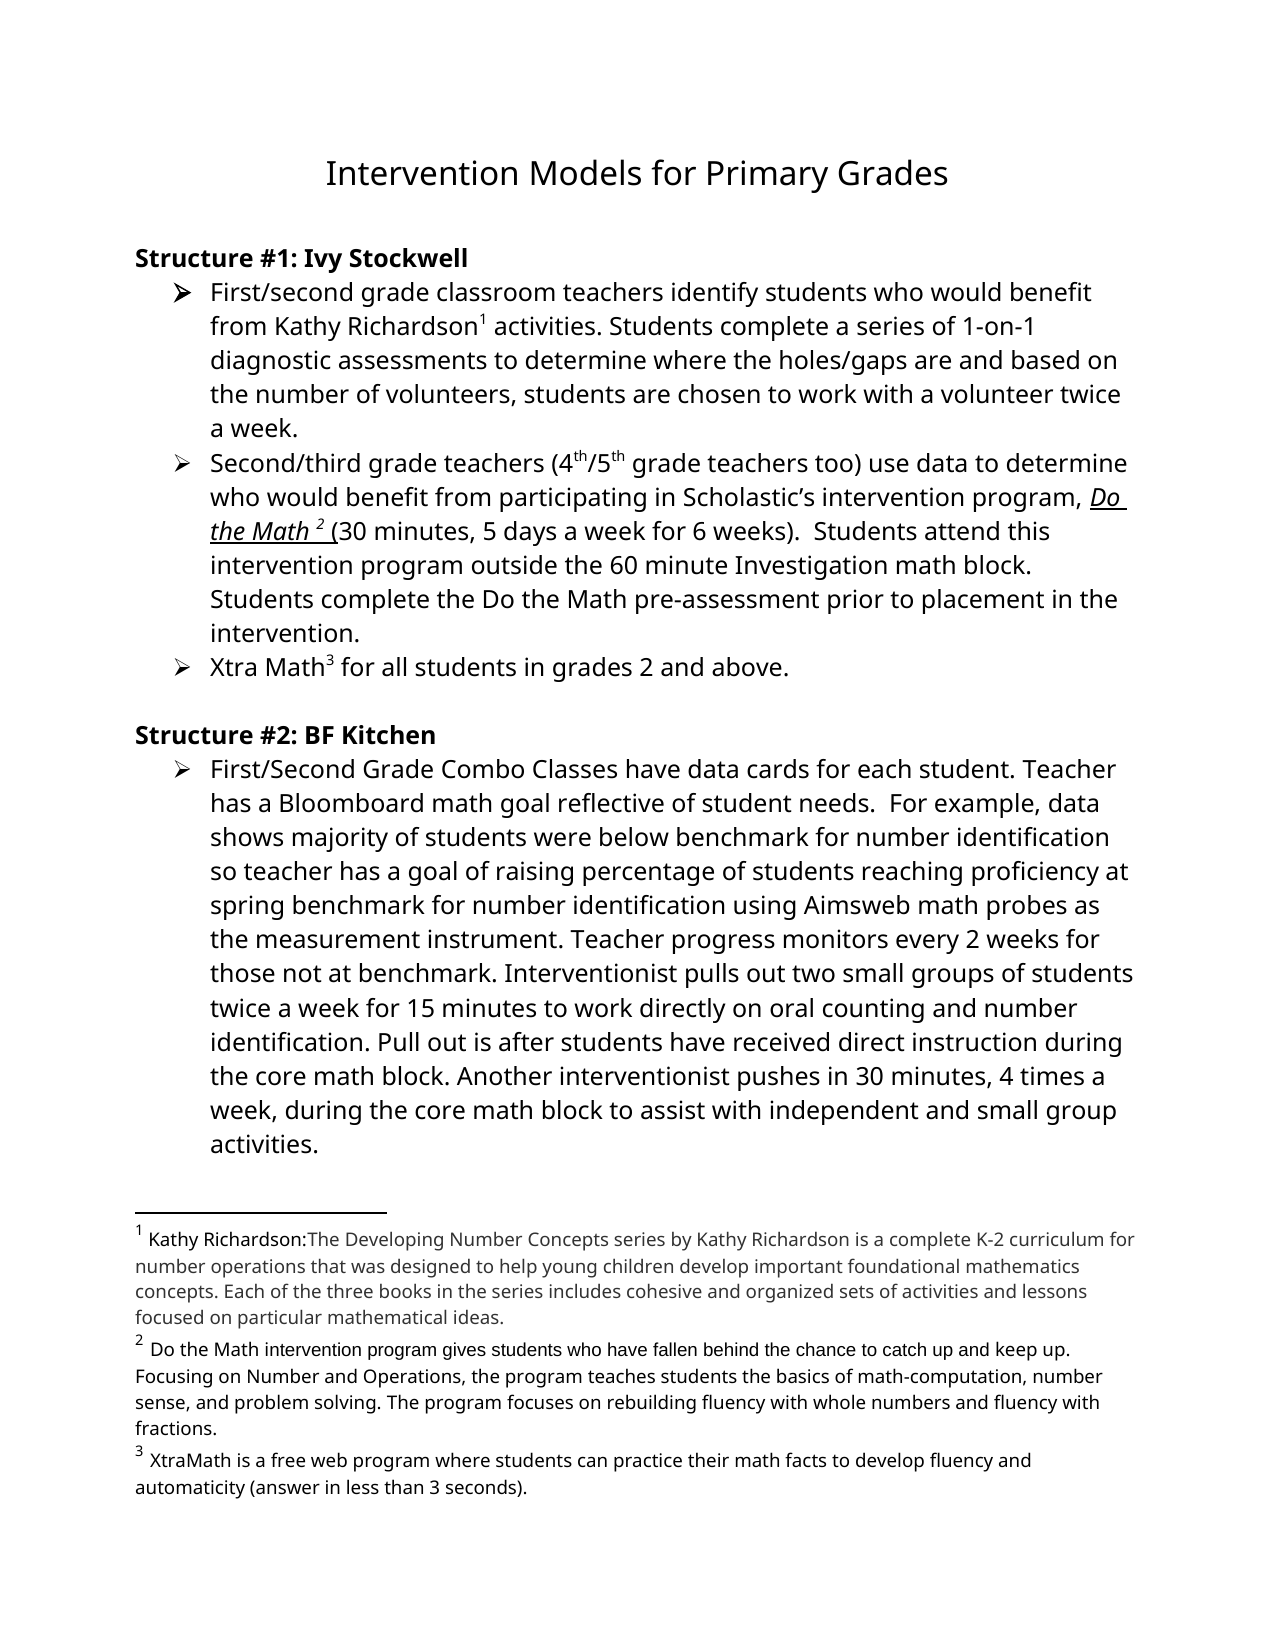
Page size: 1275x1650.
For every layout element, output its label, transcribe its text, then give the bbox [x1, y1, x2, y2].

text Intervention Models for Primary Grades [135, 150, 1140, 195]
text Structure #1: Ivy Stockwell [135, 241, 1140, 275]
list Xtra Math for all students in grades 2 and above. [172, 649, 1140, 684]
list Second/third grade teachers (4th/5th grade teachers too) use data to determine who would benefit from participating in Scholastic’s intervention program, Do the Math (30 minutes, 5 days a week for 6 weeks). Students attend this intervention program outside the 60 minute Investigation math block. Students complete the Do the Math pre-assessment prior to placement in the intervention. [172, 445, 1140, 649]
list First/Second Grade Combo Classes have data cards for each student. Teacher has a Bloomboard math goal reflective of student needs. For example, data shows majority of students were below benchmark for number identification so teacher has a goal of raising percentage of students reaching proficiency at spring benchmark for number identification using Aimsweb math probes as the measurement instrument. Teacher progress monitors every 2 weeks for those not at benchmark. Interventionist pulls out two small groups of students twice a week for 15 minutes to work directly on oral counting and number identification. Pull out is after students have received direct instruction during the core math block. Another interventionist pushes in 30 minutes, 4 times a week, during the core math block to assist with independent and small group activities. [172, 752, 1140, 1161]
list First/second grade classroom teachers identify students who would benefit from Kathy Richardson activities. Students complete a series of 1-on-1 diagnostic assessments to determine where the holes/gaps are and based on the number of volunteers, students are chosen to work with a volunteer twice a week. [172, 275, 1140, 445]
text Structure #2: BF Kitchen [135, 718, 1140, 752]
